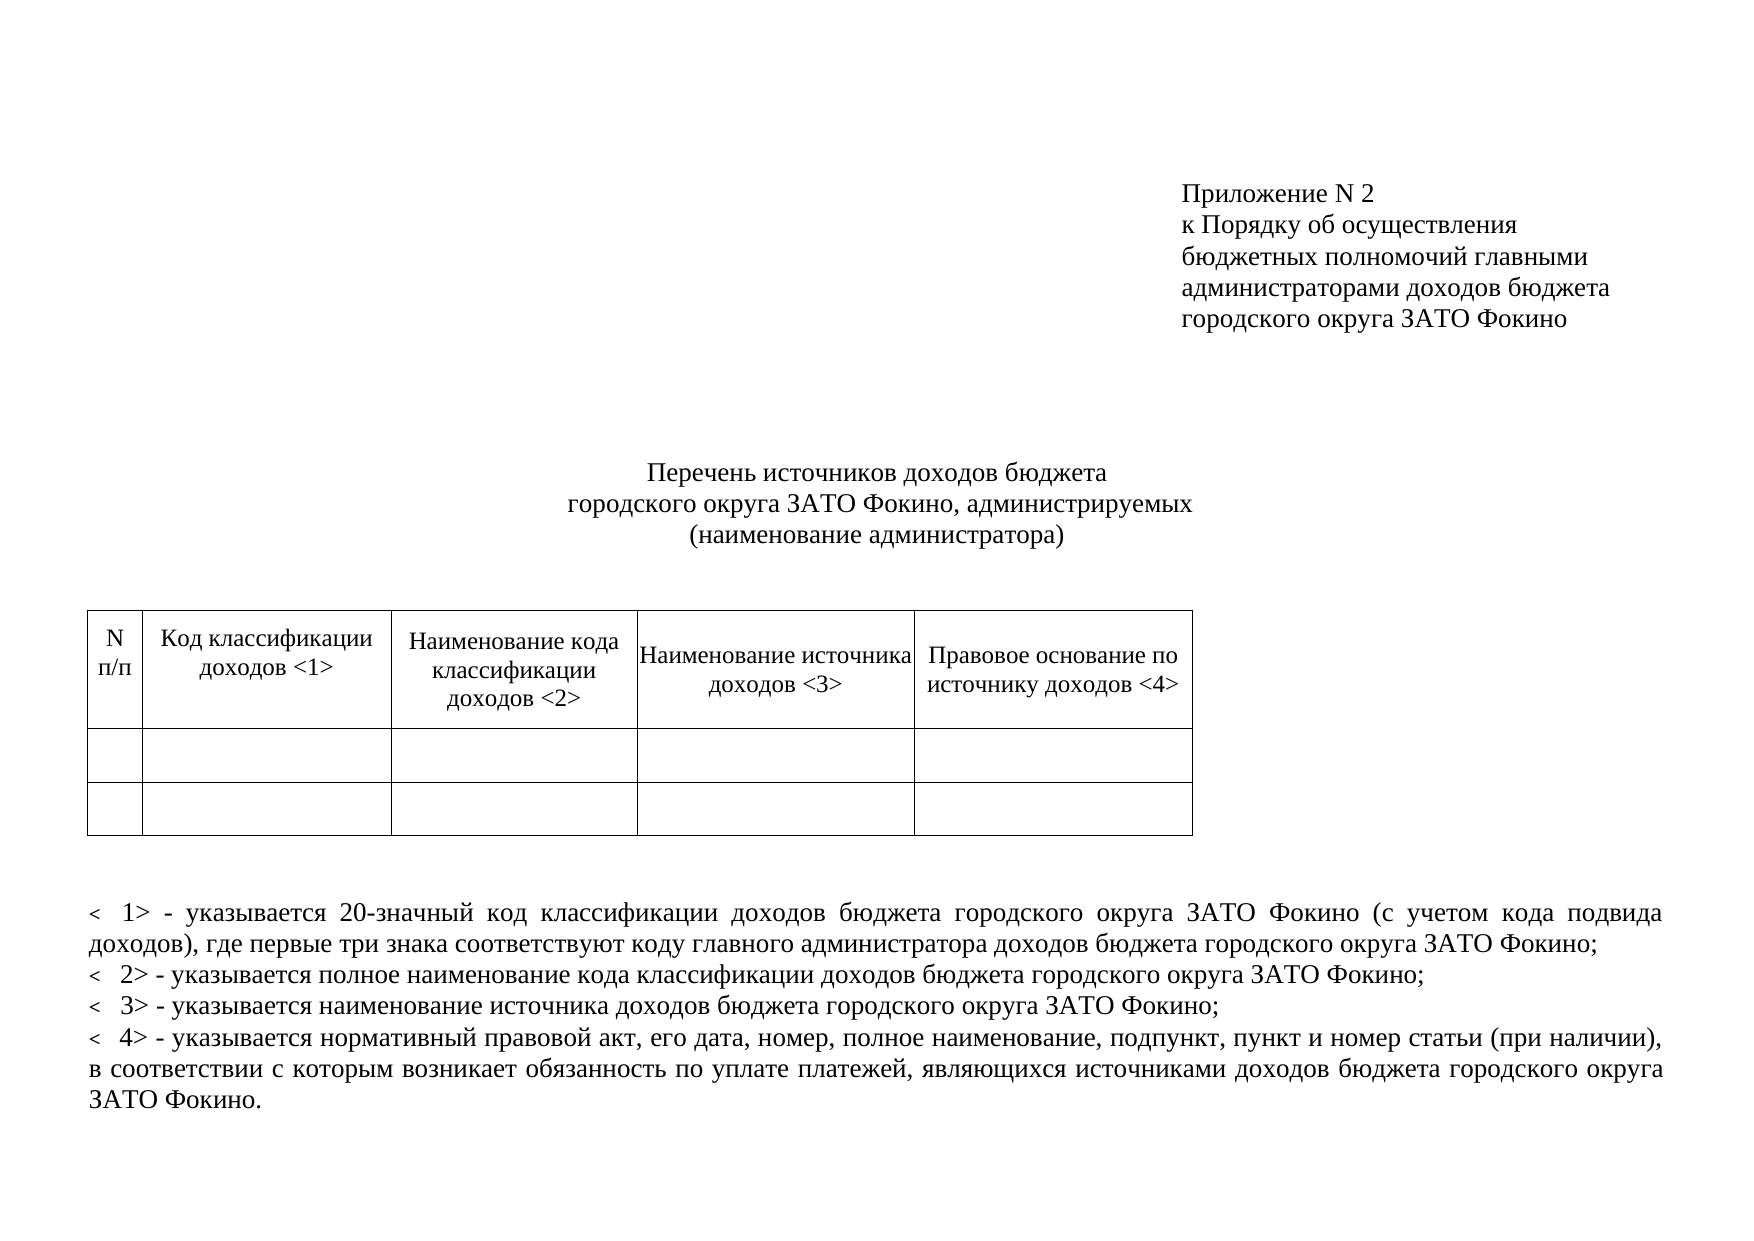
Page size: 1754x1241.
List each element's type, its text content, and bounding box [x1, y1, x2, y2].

list 3> - указывается наименование источника доходов бюджета городского округа ЗАТО Фокино; [89, 989, 1665, 1021]
table_cell [638, 783, 914, 834]
table_header N п/п [88, 611, 142, 728]
table_cell [143, 729, 391, 782]
text Приложение N 2 [89, 177, 1665, 208]
list 4> - указывается нормативный правовой акт, его дата, номер, полное наименование, подпункт, пункт и номер статьи (при наличии), в соответствии с которым возникает обязанность по уплате платежей, являющихся источниками доходов бюджета городского округа ЗАТО Фокино. [89, 1021, 1665, 1114]
list 1> - указывается 20-значный код классификации доходов бюджета городского округа ЗАТО Фокино (с учетом кода подвида доходов), где первые три знака соответствуют коду главного администратора доходов бюджета городского округа ЗАТО Фокино; [89, 896, 1665, 958]
list 2> - указывается полное наименование кода классификации доходов бюджета городского округа ЗАТО Фокино; [89, 958, 1665, 989]
table_cell [88, 729, 142, 782]
table_header Правовое основание по источнику доходов <4> [915, 611, 1192, 728]
table_cell [392, 783, 637, 834]
table_header Наименование кода классификации доходов <2> [392, 611, 637, 728]
table_cell [915, 783, 1192, 834]
table_header Наименование источника доходов <3> [638, 611, 914, 728]
text Перечень источников доходов бюджета городского округа ЗАТО Фокино, администрируемых (наименование администратора) [89, 456, 1665, 549]
text бюджетных полномочий главными администраторами доходов бюджета городского округа ЗАТО Фокино [1181, 239, 1665, 333]
table_cell [638, 729, 914, 782]
table_cell [88, 783, 142, 834]
text к Порядку об осуществления [1047, 208, 1665, 239]
table_header Код классификации доходов <1> [143, 611, 391, 728]
table_cell [143, 783, 391, 834]
table_cell [915, 729, 1192, 782]
table_cell [392, 729, 637, 782]
